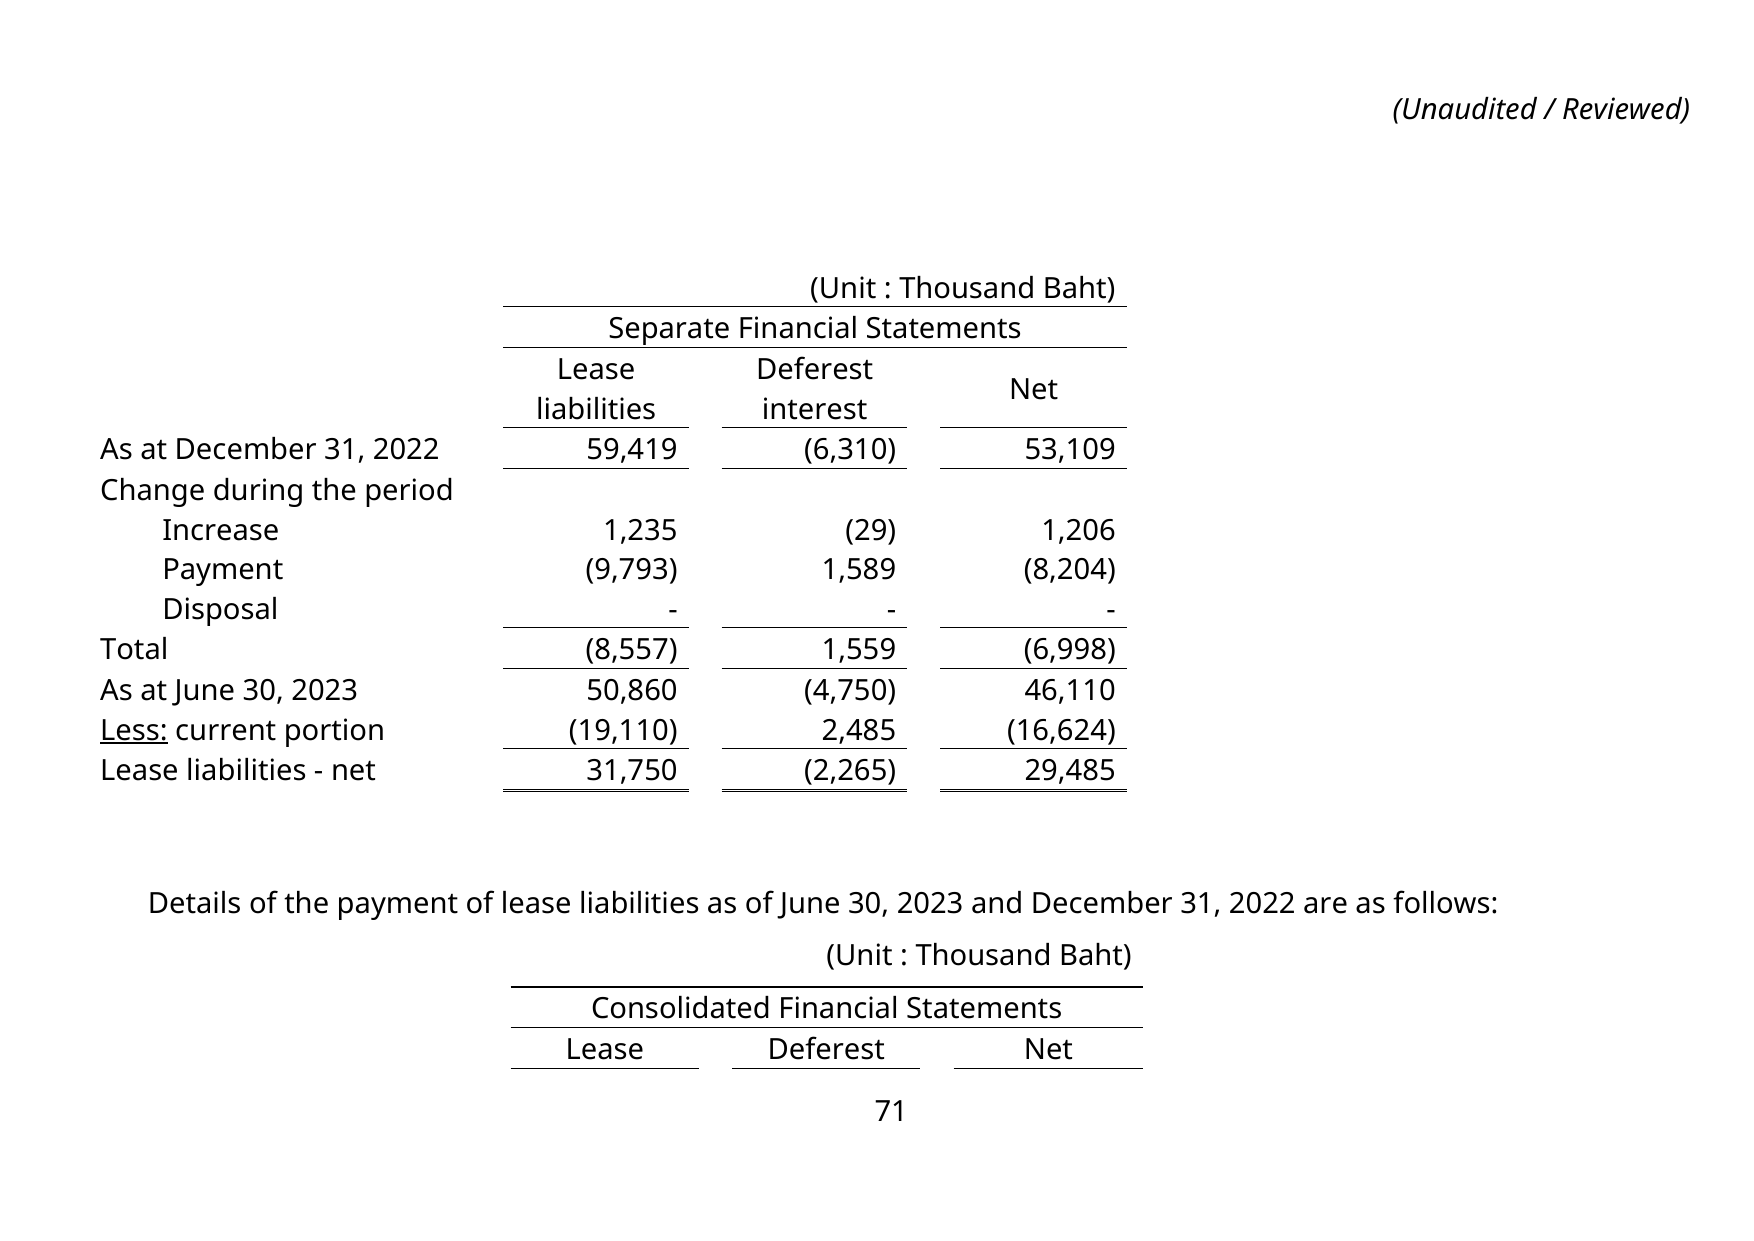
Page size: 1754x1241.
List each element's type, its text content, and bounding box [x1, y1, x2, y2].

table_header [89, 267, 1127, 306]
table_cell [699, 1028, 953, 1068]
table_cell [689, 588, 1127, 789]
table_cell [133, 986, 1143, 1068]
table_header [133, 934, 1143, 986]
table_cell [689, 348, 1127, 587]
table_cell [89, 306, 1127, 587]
text Details of the payment of lease liabilities as of June 30, 2023 and December 31, 2022 are as follows: [148, 882, 1754, 922]
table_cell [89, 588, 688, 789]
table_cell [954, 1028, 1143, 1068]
